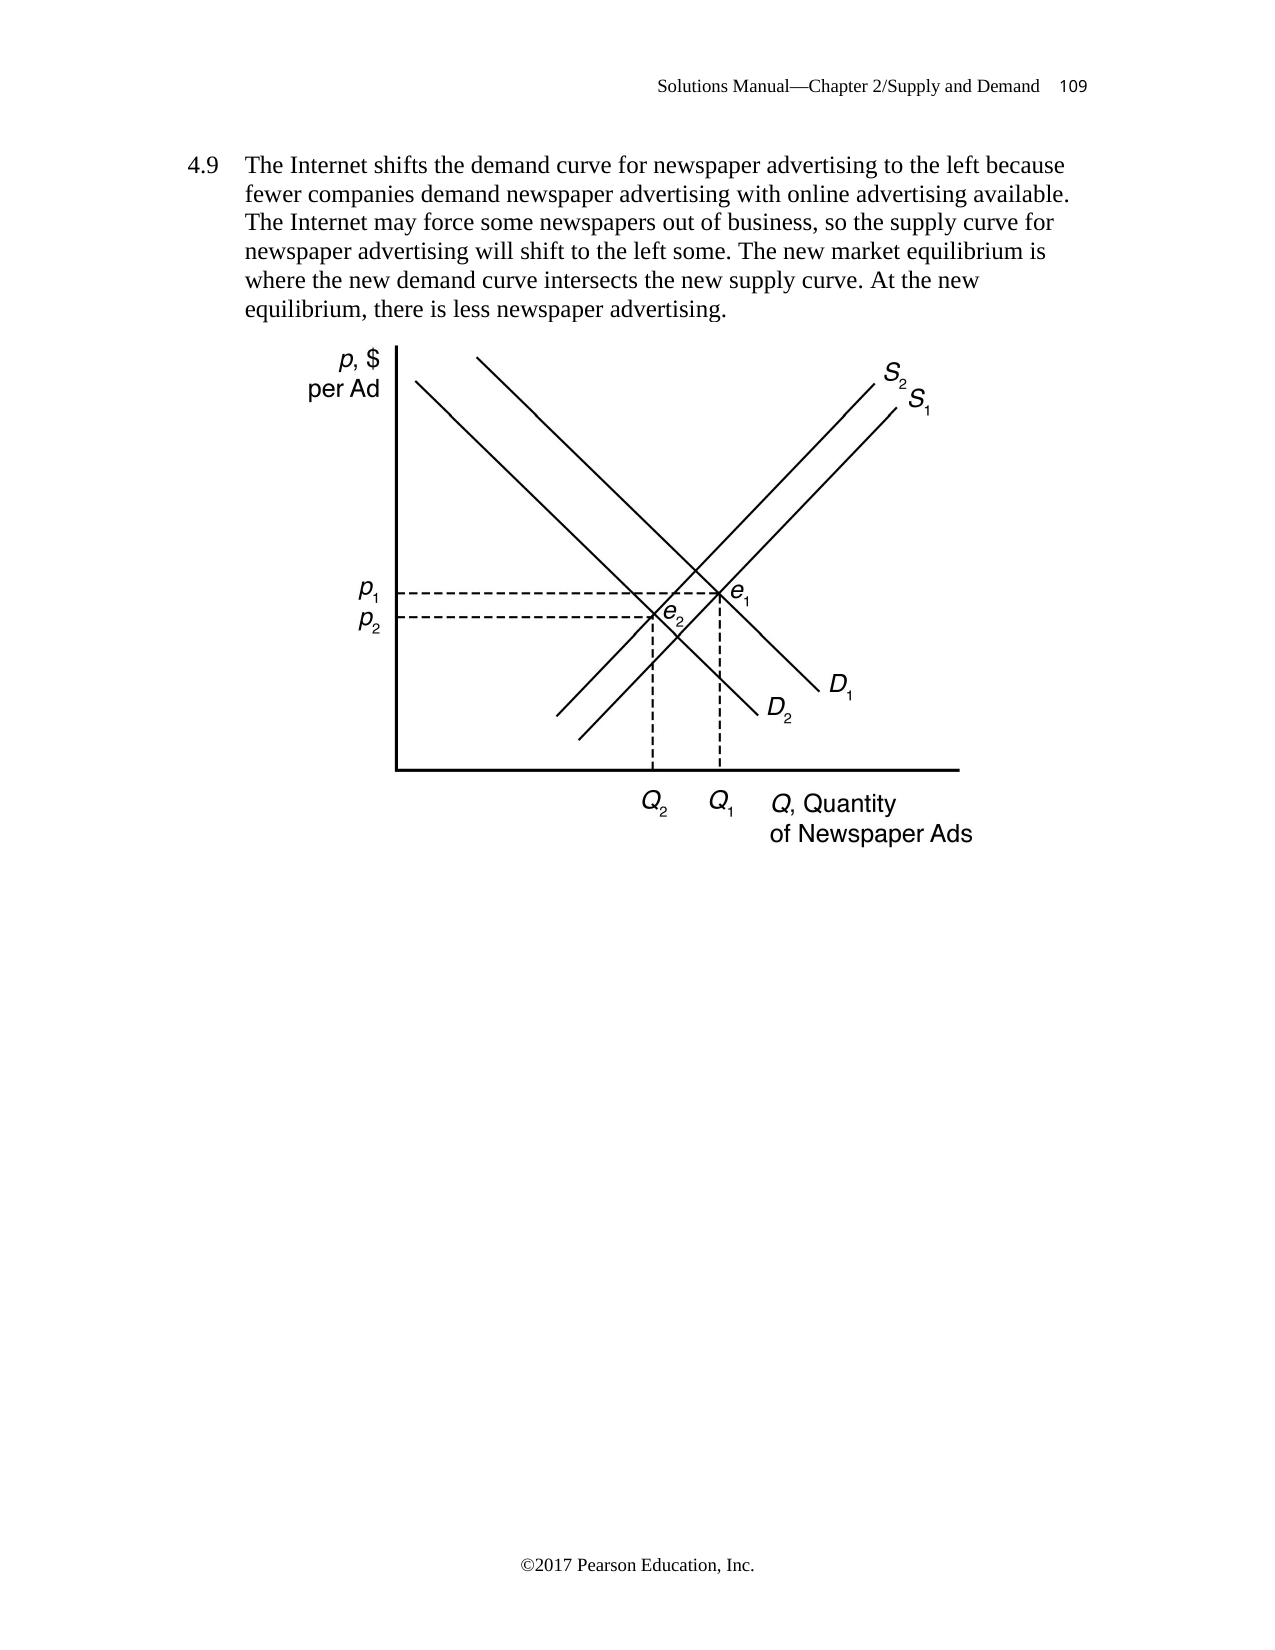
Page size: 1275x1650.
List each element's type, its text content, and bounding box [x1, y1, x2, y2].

picture [302, 322, 973, 854]
text 4.9 The Internet shifts the demand curve for newspaper advertising to the left because fewer companies demand newspaper advertising with online advertising available. The Internet may force some newspapers out of business, so the supply curve for newspaper advertising will shift to the left some. The new market equilibrium is where the new demand curve intersects the new supply curve. At the new equilibrium, there is less newspaper advertising. [187, 150, 1087, 322]
